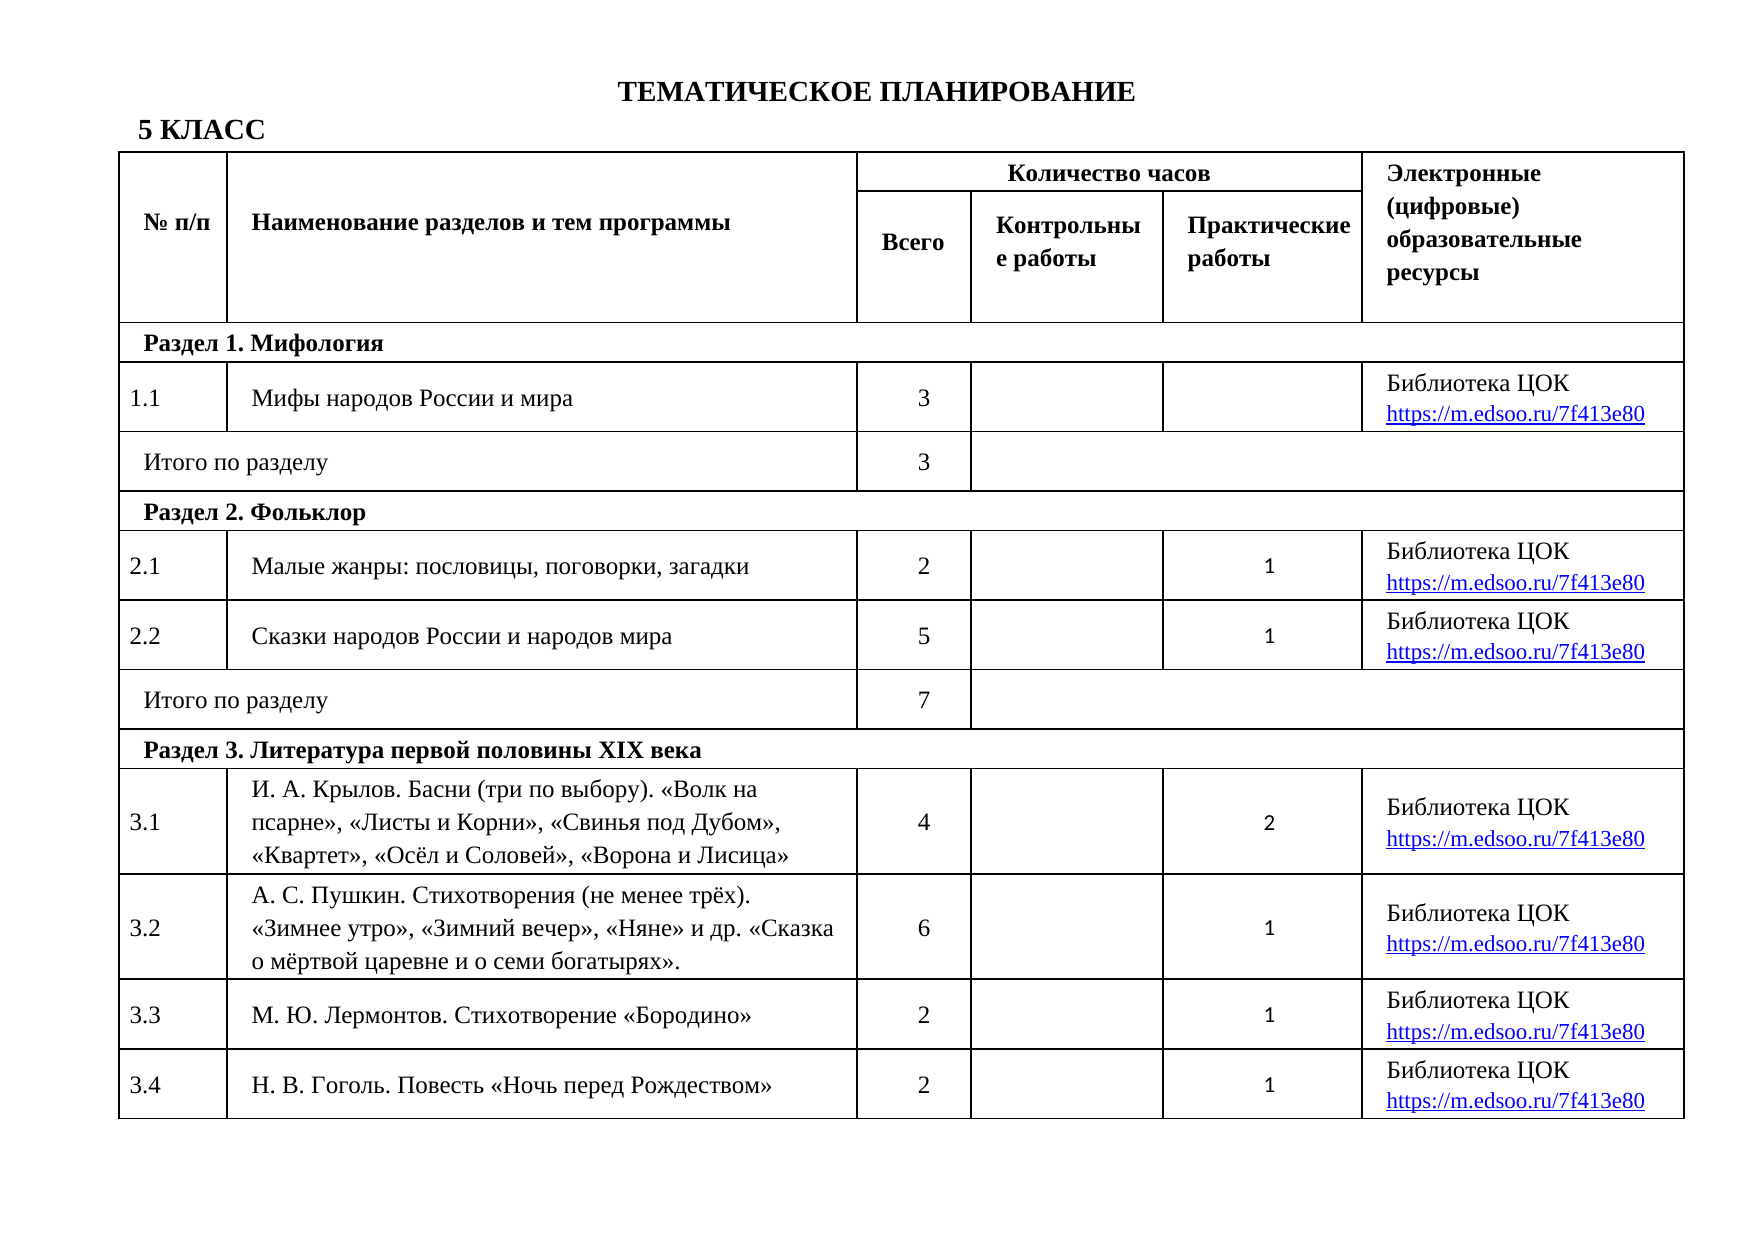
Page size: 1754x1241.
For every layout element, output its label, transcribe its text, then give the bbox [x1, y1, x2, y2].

table_cell 1.1 [120, 363, 226, 431]
table_cell Итого по разделу [120, 432, 856, 490]
table_cell Контрольные работы [972, 192, 1162, 322]
table_cell Раздел 1. Мифология [120, 323, 1683, 361]
table_cell 1 [1164, 980, 1361, 1048]
table_cell Раздел 2. Фольклор [120, 492, 1683, 529]
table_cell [1363, 980, 1683, 1048]
table_cell Итого по разделу [120, 670, 856, 728]
table_cell Библиотека ЦОК https://m.edsoo.ru/7f413e80 [1363, 601, 1683, 669]
table_cell А. С. Пушкин. Стихотворения (не менее трёх). «Зимнее утро», «Зимний вечер», «Няне» и др. «Сказка о мёртвой царевне и о семи богатырях». [228, 875, 856, 978]
table_cell 3 [858, 363, 970, 431]
table_cell 2 [858, 980, 970, 1048]
table_cell 1 [1164, 601, 1361, 669]
table_cell 5 [858, 601, 970, 669]
table_cell 2 [858, 1050, 970, 1117]
table_cell 1 [1164, 531, 1361, 599]
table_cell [1363, 1050, 1683, 1117]
table_cell И. А. Крылов. Басни (три по выбору). «Волк на псарне», «Листы и Корни», «Свинья под Дубом», «Квартет», «Осёл и Соловей», «Ворона и Лисица» [228, 769, 856, 873]
table_cell 2.1 [120, 531, 226, 599]
table_cell [972, 1050, 1162, 1117]
table_cell Всего [858, 192, 970, 322]
table_cell 3.4 [120, 1050, 226, 1117]
table_cell Сказки народов России и народов мира [228, 601, 856, 669]
text 5 КЛАСС [131, 112, 1636, 146]
table_cell 1 [1164, 1050, 1361, 1117]
table_cell Малые жанры: пословицы, поговорки, загадки [228, 531, 856, 599]
table_cell [972, 363, 1162, 431]
table_cell 3.2 [120, 875, 226, 978]
table_cell Библиотека ЦОК https://m.edsoo.ru/7f413e80 [1363, 875, 1683, 978]
table_cell Практические работы [1164, 192, 1361, 322]
table_cell [972, 980, 1162, 1048]
table_cell [972, 432, 1683, 490]
table_cell Н. В. Гоголь. Повесть «Ночь перед Рождеством» [228, 1050, 856, 1117]
table_cell 2 [1164, 769, 1361, 873]
table_cell Мифы народов России и мира [228, 363, 856, 431]
table_cell Библиотека ЦОК https://m.edsoo.ru/7f413e80 [1363, 363, 1683, 431]
table_cell [972, 531, 1162, 599]
table_header Электронные (цифровые) образовательные ресурсы [1363, 153, 1683, 322]
table_cell 3.3 [120, 980, 226, 1048]
table_cell М. Ю. Лермонтов. Стихотворение «Бородино» [228, 980, 856, 1048]
table_cell 1 [1164, 875, 1361, 978]
text ТЕМАТИЧЕСКОЕ ПЛАНИРОВАНИЕ [118, 74, 1636, 107]
table_header № п/п [120, 153, 226, 322]
table_cell 3.1 [120, 769, 226, 873]
table_header Наименование разделов и тем программы [228, 153, 856, 322]
table_cell Библиотека ЦОК https://m.edsoo.ru/7f413e80 [1363, 531, 1683, 599]
table_cell 2 [858, 531, 970, 599]
table_header Количество часов [858, 153, 1361, 190]
table_cell 6 [858, 875, 970, 978]
table_cell [972, 875, 1162, 978]
table_cell Библиотека ЦОК https://m.edsoo.ru/7f413e80 [1363, 769, 1683, 873]
table_cell [972, 601, 1162, 669]
table_cell [1164, 363, 1361, 431]
table_cell 3 [858, 432, 970, 490]
table_cell [972, 769, 1162, 873]
table_cell Раздел 3. Литература первой половины XIX века [120, 730, 1683, 767]
table_cell 7 [858, 670, 970, 728]
table_cell 4 [858, 769, 970, 873]
table_cell [972, 670, 1683, 728]
table_cell 2.2 [120, 601, 226, 669]
